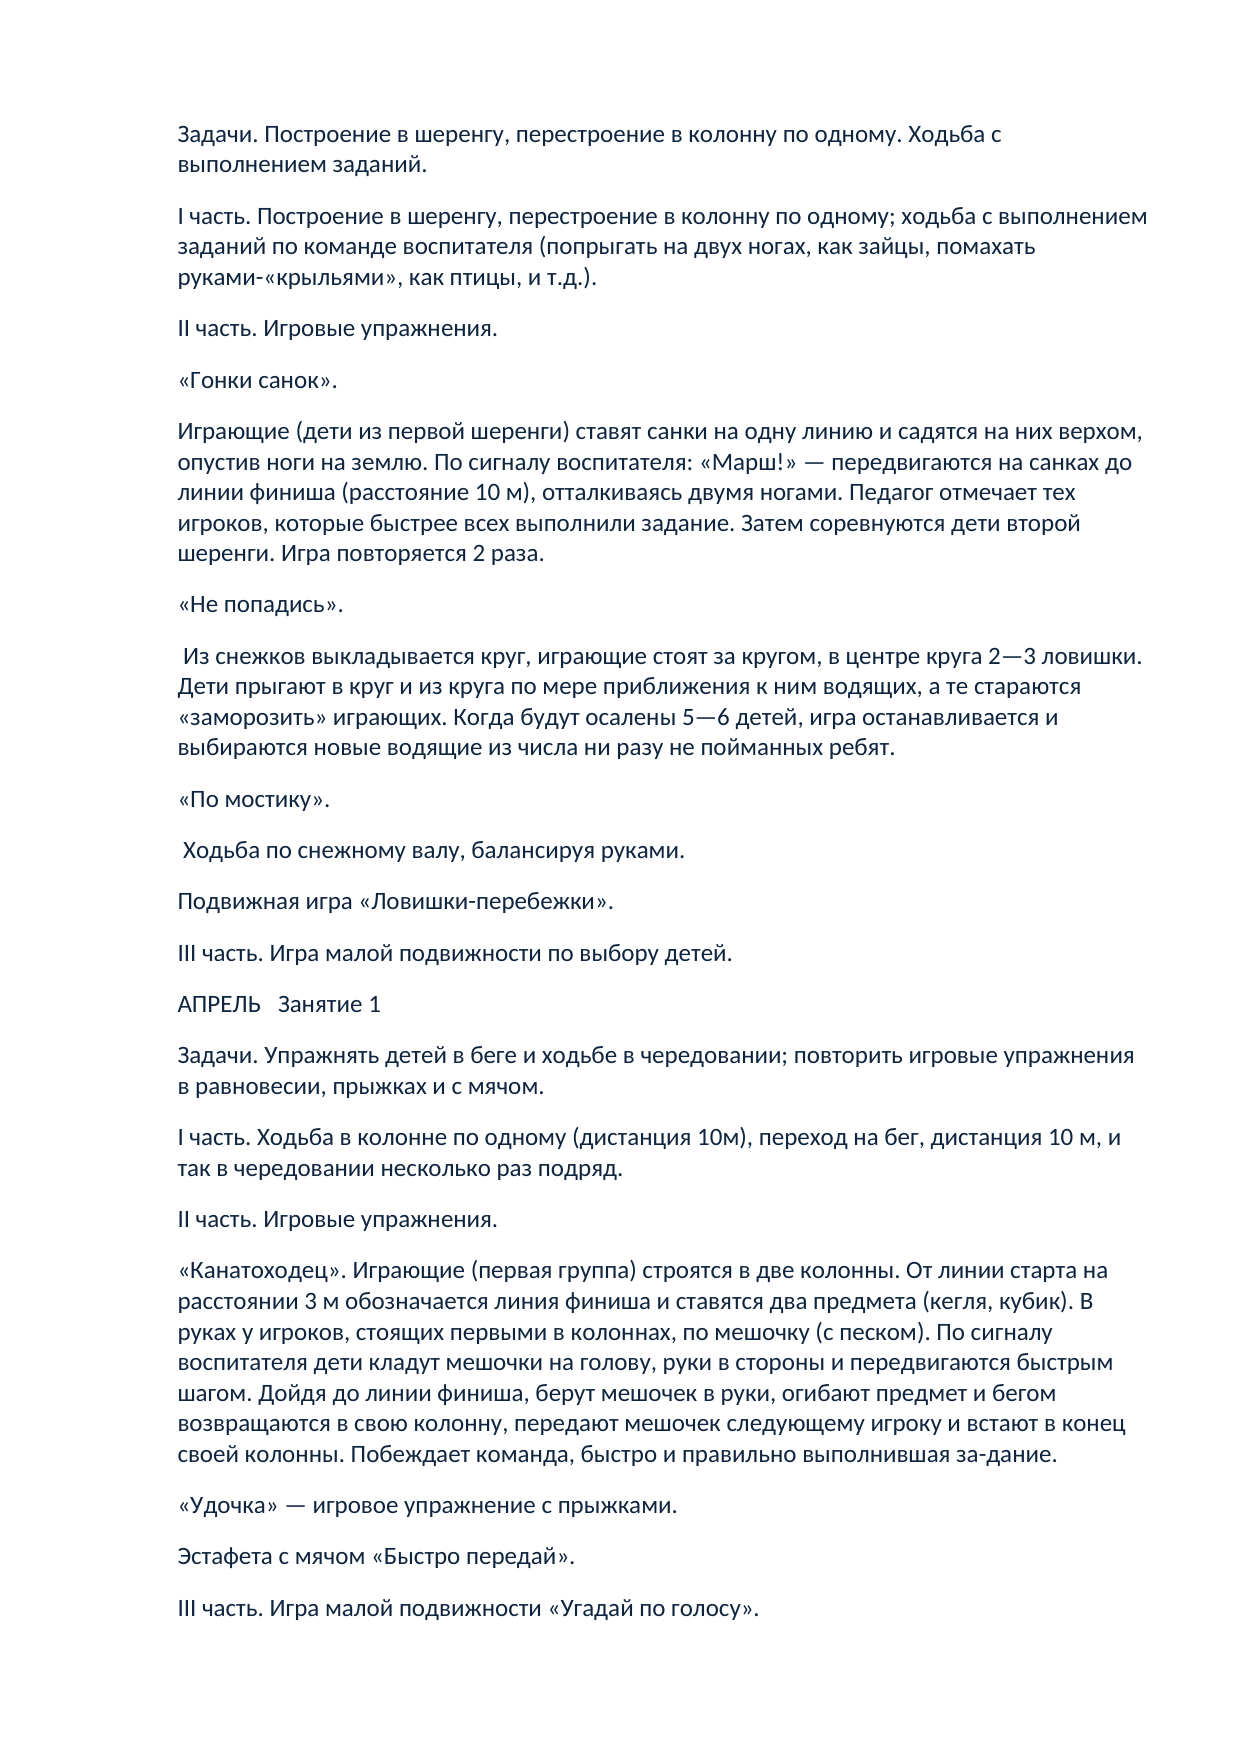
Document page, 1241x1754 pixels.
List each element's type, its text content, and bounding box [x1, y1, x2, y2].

text «Гонки санок». [177, 364, 1152, 394]
text I часть. Ходьба в колонне по одному (дистанция 10м), переход на бег, дистанция 10 м, и так в чередовании несколько раз подряд. [177, 1121, 1152, 1182]
text «Не попадись». [177, 588, 1152, 619]
text III часть. Игра малой подвижности по выбору детей. [177, 937, 1152, 967]
text Задачи. Упражнять детей в беге и ходьбе в чередовании; повторить игровые упражнения в равновесии, прыжках и с мячом. [177, 1039, 1152, 1101]
text «Канатоходец». Играющие (первая группа) строятся в две колонны. От линии старта на расстоянии 3 м обозначается линия финиша и ставятся два предмета (кегля, кубик). В руках у игроков, стоящих первыми в колоннах, по мешочку (с песком). По сигналу воспитателя дети кладут мешочки на голову, руки в стороны и передвигаются быстрым шагом. Дойдя до линии финиша, берут мешочек в руки, огибают предмет и бегом возвращаются в свою колонну, передают мешочек следующему игроку и встают в конец своей колонны. Побеждает команда, быстро и правильно выполнившая за-дание. [177, 1255, 1152, 1468]
text II часть. Игровые упражнения. [177, 312, 1152, 343]
text АПРЕЛЬ Занятие 1 [177, 988, 1152, 1019]
text Эстафета с мячом «Быстро передай». [177, 1541, 1152, 1571]
text «Удочка» — игровое упражнение с прыжками. [177, 1489, 1152, 1520]
text II часть. Игровые упражнения. [177, 1203, 1152, 1234]
text «По мостику». [177, 783, 1152, 813]
text Задачи. Построение в шеренгу, перестроение в колонну по одному. Ходьба с выполнением заданий. [177, 118, 1152, 179]
text Из снежков выкладывается круг, играющие стоят за кругом, в центре круга 2—3 ловишки. Дети прыгают в круг и из круга по мере приближения к ним водящих, а те стараются «заморозить» играющих. Когда будут осалены 5—6 детей, игра останавливается и выбираются новые водящие из числа ни разу не пойманных ребят. [177, 640, 1152, 762]
text III часть. Игра малой подвижности «Угадай по голосу». [177, 1592, 1152, 1622]
text I часть. Построение в шеренгу, перестроение в колонну по одному; ходьба с выполнением заданий по команде воспитателя (попрыгать на двух ногах, как зайцы, помахать руками-«крыльями», как птицы, и т.д.). [177, 200, 1152, 292]
text Подвижная игра «Ловишки-перебежки». [177, 886, 1152, 916]
text Играющие (дети из первой шеренги) ставят санки на одну линию и садятся на них верхом, опустив ноги на землю. По сигналу воспитателя: «Марш!» — передвигаются на санках до линии финиша (расстояние 10 м), отталкиваясь двумя ногами. Педагог отмечает тех игроков, которые быстрее всех выполнили задание. Затем соревнуются дети второй шеренги. Игра повторяется 2 раза. [177, 415, 1152, 568]
text Ходьба по снежному валу, балансируя руками. [177, 834, 1152, 865]
